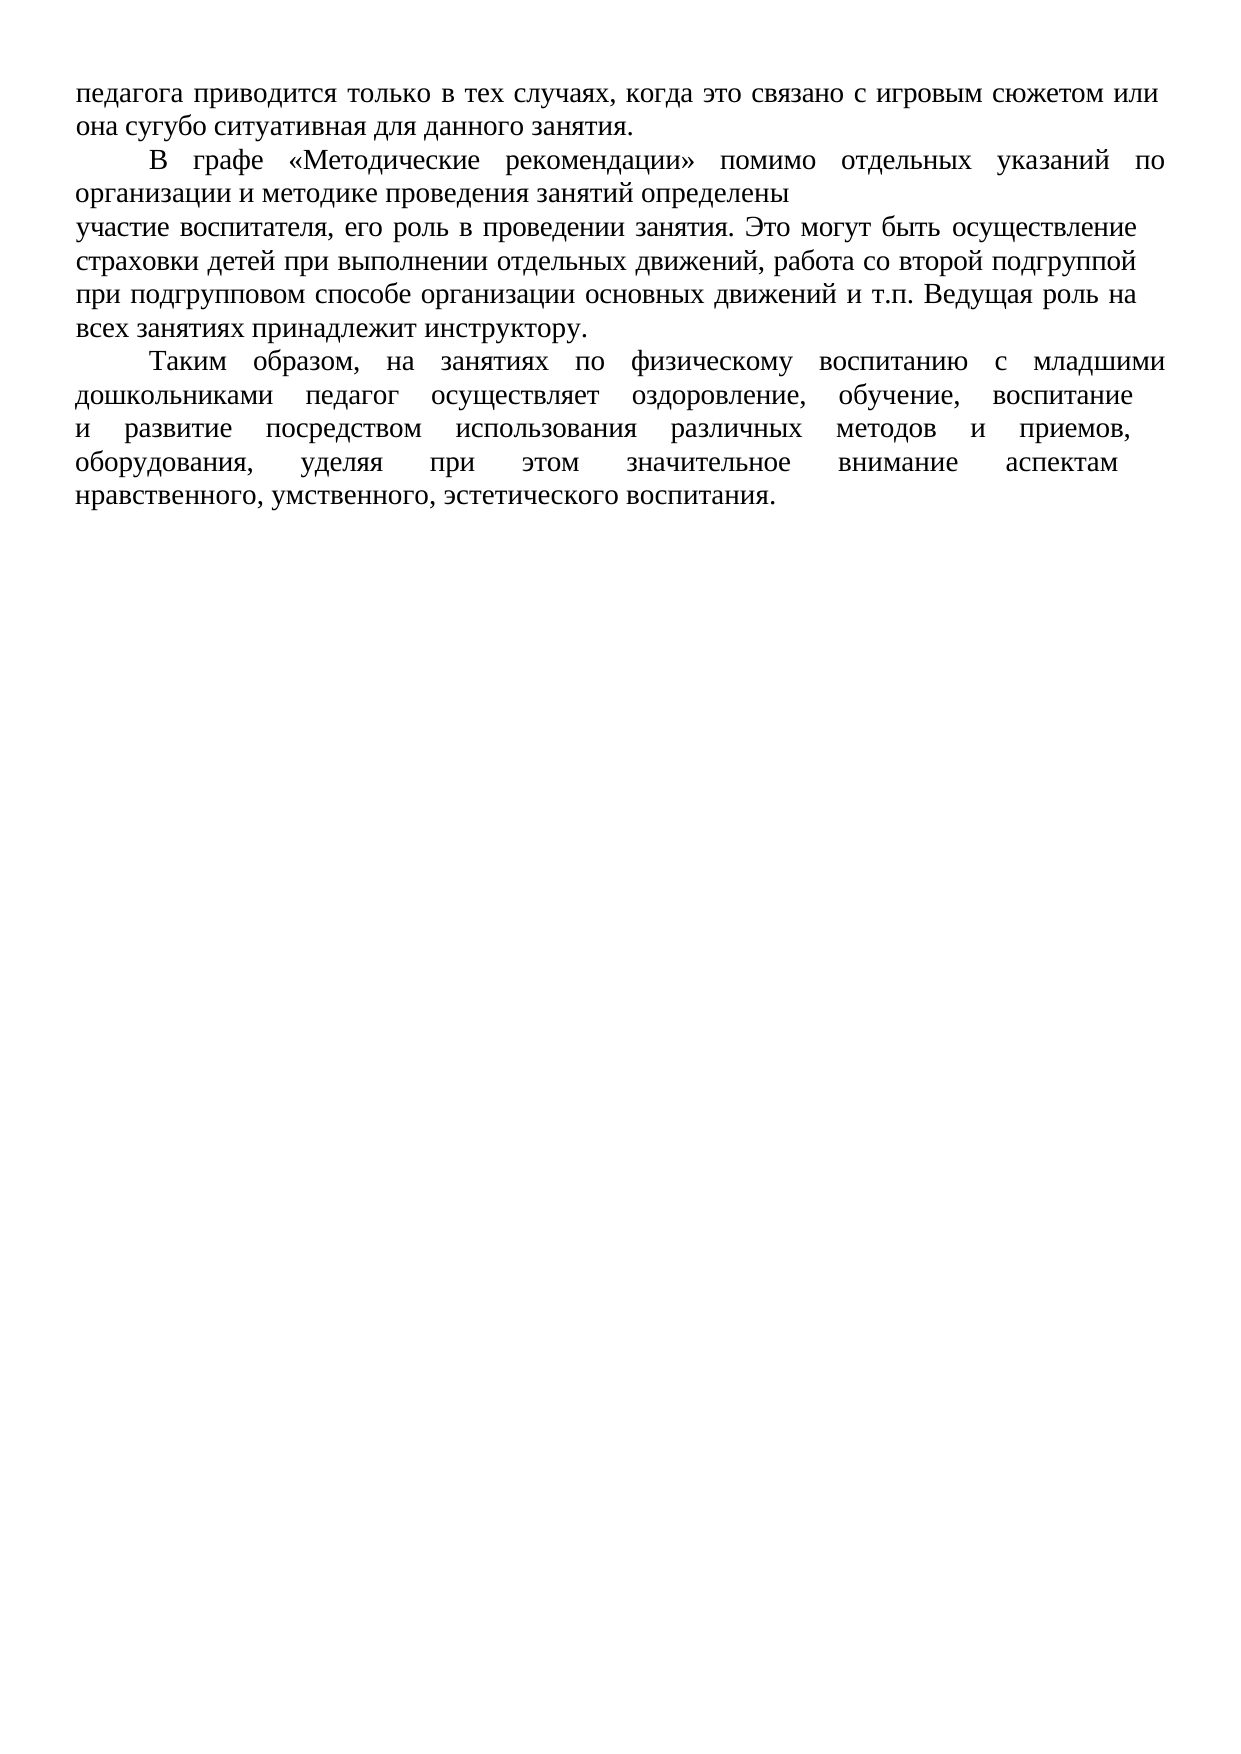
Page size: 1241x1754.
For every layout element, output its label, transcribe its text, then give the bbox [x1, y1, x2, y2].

text участие воспитателя, его роль в проведении занятия. Это могут быть осуществление страховки детей при выполнении отдельных движений, работа со второй подгруппой при подгрупповом способе организации основных движений и т.п. Ведущая роль на всех занятиях принадлежит инструктору. [76, 209, 1137, 343]
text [76, 75, 1159, 142]
text В графе «Методические рекомендации» помимо отдельных указаний по организации и методике проведения занятий определены [75, 142, 1165, 209]
text Таким образом, на занятиях по физическому воспитанию с младшими дошкольниками педагог осуществляет оздоровление, обучение, воспитание и развитие посредством использования различных методов и приемов, оборудования, уделяя при этом значительное внимание аспектам нравственного, умственного, эстетического воспитания. [75, 343, 1165, 511]
